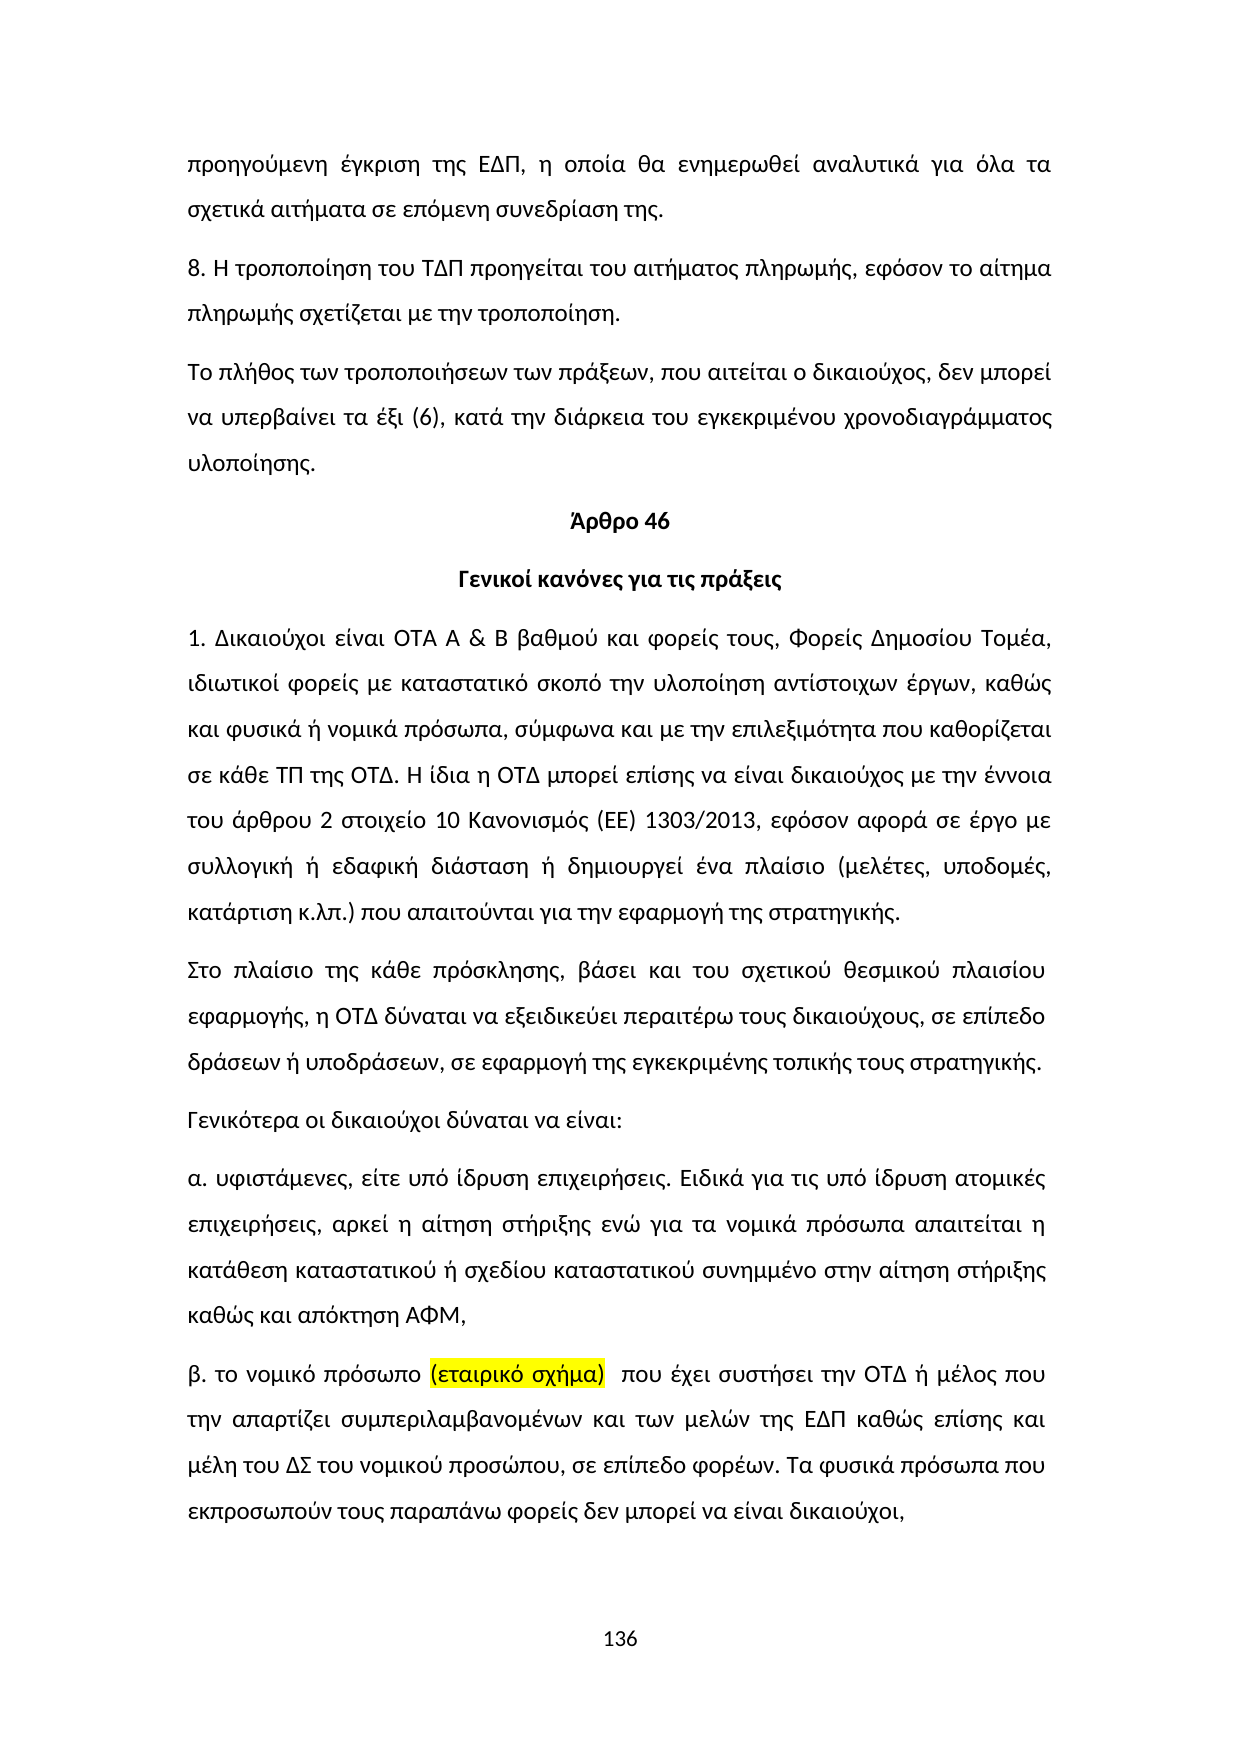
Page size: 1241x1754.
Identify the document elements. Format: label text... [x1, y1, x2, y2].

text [187, 148, 1053, 224]
text Γενικότερα οι δικαιούχοι δύναται να είναι: [187, 1104, 1047, 1134]
text β. το νομικό πρόσωπο (εταιρικό σχήμα) που έχει συστήσει την ΟΤΔ ή μέλος που την απαρτίζει συμπεριλαμβανομένων και των μελών της ΕΔΠ καθώς επίσης και μέλη του ΔΣ του νομικού προσώπου, σε επίπεδο φορέων. Τα φυσικά πρόσωπα που εκπροσωπούν τους παραπάνω φορείς δεν μπορεί να είναι δικαιούχοι, [187, 1358, 1047, 1525]
text Γενικοί κανόνες για τις πράξεις [193, 563, 1047, 594]
text 8. Η τροποποίηση του ΤΔΠ προηγείται του αιτήματος πληρωμής, εφόσον το αίτημα πληρωμής σχετίζεται με την τροποποίηση. [187, 252, 1053, 328]
text Άρθρο 46 [193, 505, 1047, 536]
text Το πλήθος των τροποποιήσεων των πράξεων, που αιτείται ο δικαιούχος, δεν μπορεί να υπερβαίνει τα έξι (6), κατά την διάρκεια του εγκεκριμένου χρονοδιαγράμματος υλοποίησης. [187, 356, 1053, 478]
text α. υφιστάμενες, είτε υπό ίδρυση επιχειρήσεις. Ειδικά για τις υπό ίδρυση ατομικές επιχειρήσεις, αρκεί η αίτηση στήριξης ενώ για τα νομικά πρόσωπα απαιτείται η κατάθεση καταστατικού ή σχεδίου καταστατικού συνημμένο στην αίτηση στήριξης καθώς και απόκτηση ΑΦΜ, [187, 1162, 1047, 1330]
text Στο πλαίσιο της κάθε πρόσκλησης, βάσει και του σχετικού θεσμικού πλαισίου εφαρμογής, η ΟΤΔ δύναται να εξειδικεύει περαιτέρω τους δικαιούχους, σε επίπεδο δράσεων ή υποδράσεων, σε εφαρμογή της εγκεκριμένης τοπικής τους στρατηγικής. [187, 954, 1047, 1076]
text 1. Δικαιούχοι είναι ΟΤΑ Α & Β βαθμού και φορείς τους, Φορείς Δημοσίου Τομέα, ιδιωτικοί φορείς με καταστατικό σκοπό την υλοποίηση αντίστοιχων έργων, καθώς και φυσικά ή νομικά πρόσωπα, σύμφωνα και με την επιλεξιμότητα που καθορίζεται σε κάθε ΤΠ της ΟΤΔ. Η ίδια η ΟΤΔ μπορεί επίσης να είναι δικαιούχος με την έννοια του άρθρου 2 στοιχείο 10 Κανονισμός (ΕΕ) 1303/2013, εφόσον αφορά σε έργο με συλλογική ή εδαφική διάσταση ή δημιουργεί ένα πλαίσιο (μελέτες, υποδομές, κατάρτιση κ.λπ.) που απαιτούνται για την εφαρμογή της στρατηγικής. [187, 622, 1053, 927]
